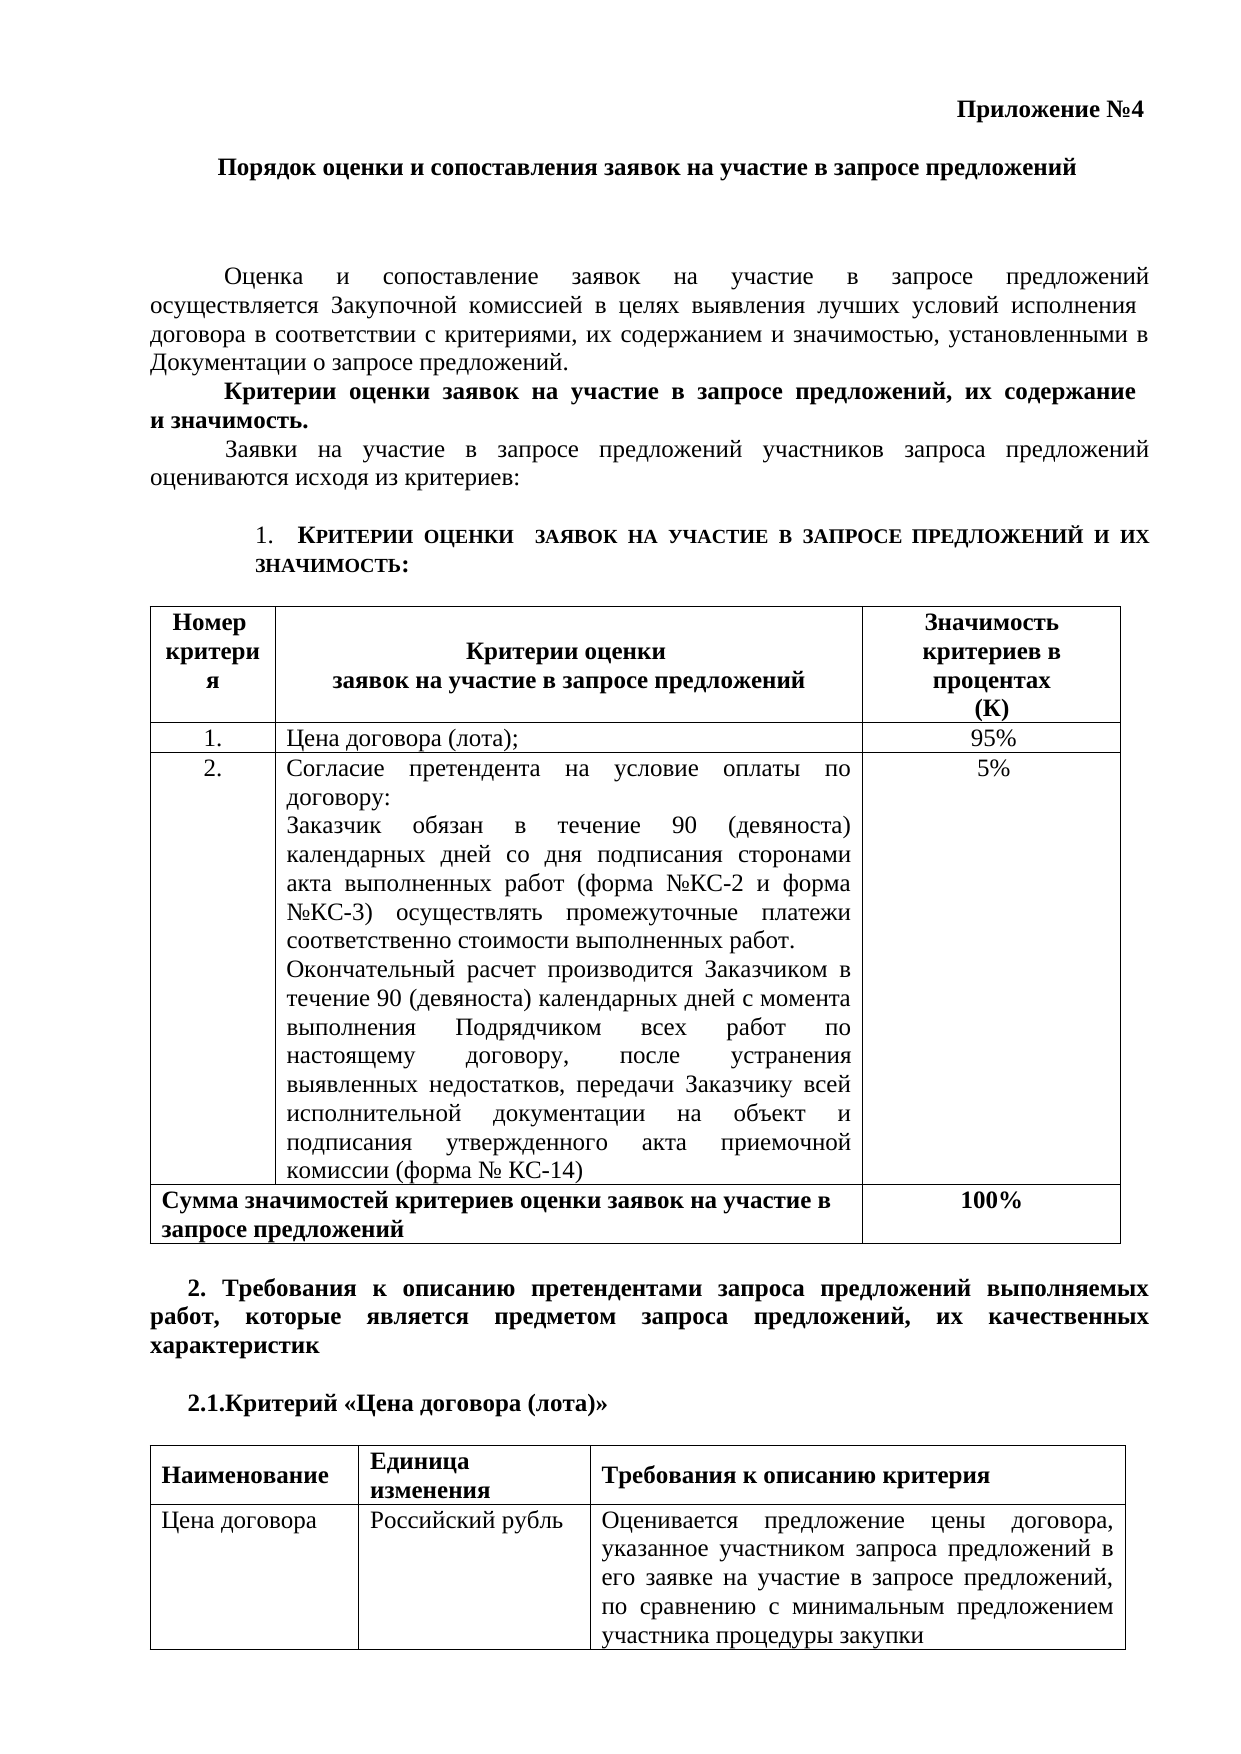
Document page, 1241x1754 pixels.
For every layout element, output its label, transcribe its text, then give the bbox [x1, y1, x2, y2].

text Порядок оценки и сопоставления заявок на участие в запросе предложений [150, 152, 1144, 181]
table_cell 5% [863, 753, 1120, 1184]
subtitle Заявки на участие в запросе предложений участников запроса предложений оцениваются исходя из критериев: [150, 434, 1150, 491]
table_cell 1. [151, 723, 275, 752]
table_header Значимость критериев в процентах (К) [863, 607, 1120, 722]
table_header Номер критерия [151, 607, 275, 722]
text Приложение №4 [150, 94, 1144, 123]
text 2.1.Критерий «Цена договора (лота)» [187, 1388, 1150, 1416]
table_header Единица изменения [359, 1446, 590, 1504]
table_header Требования к описанию критерия [591, 1446, 1125, 1504]
text Оценка и сопоставление заявок на участие в запросе предложений осуществляется Закупочной комиссией в целях выявления лучших условий исполнения договора в соответствии с критериями, их содержанием и значимостью, установленными в Документации о запросе предложений. [150, 261, 1150, 376]
table_cell 100% [863, 1185, 1120, 1243]
table_cell 95% [863, 723, 1120, 752]
table_cell Цена договора (лота); [276, 723, 862, 752]
table_cell 2. [151, 753, 275, 1184]
text Критерии оценки заявок на участие в запросе предложений, их содержание и значимость. [150, 376, 1150, 434]
table_cell Цена договора [151, 1505, 358, 1648]
table_cell Российский рубль [359, 1505, 590, 1648]
table_header Критерии оценки заявок на участие в запросе предложений [276, 607, 862, 722]
table_cell Сумма значимостей критериев оценки заявок на участие в запросе предложений [151, 1185, 862, 1243]
list Критерии оценки заявок на участие в ЗАПРОСЕ ПРЕДЛОЖЕНИЙ и их значимость: [255, 520, 1150, 577]
text 2. Требования к описанию претендентами запроса предложений выполняемых работ, которые является предметом запроса предложений, их качественных характеристик [150, 1273, 1150, 1359]
table_header Наименование [151, 1446, 358, 1504]
table_cell Согласие претендента на условие оплаты по договору: Заказчик обязан в течение 90 (девяноста) календарных дней со дня подписания сторонами акта выполненных работ (форма №КС-2 и форма №КС-3) осуществлять промежуточные платежи соответственно стоимости выполненных работ. Окончательный расчет производится Заказчиком в течение 90 (девяноста) календарных дней с момента выполнения Подрядчиком всех работ по настоящему договору, после устранения выявленных недостатков, передачи Заказчику всей исполнительной документации на объект и подписания утвержденного акта приемочной комиссии (форма № КС-14) [276, 753, 862, 1184]
table_cell Оценивается предложение цены договора, указанное участником запроса предложений в его заявке на участие в запросе предложений, по сравнению с минимальным предложением участника процедуры закупки [591, 1505, 1125, 1648]
